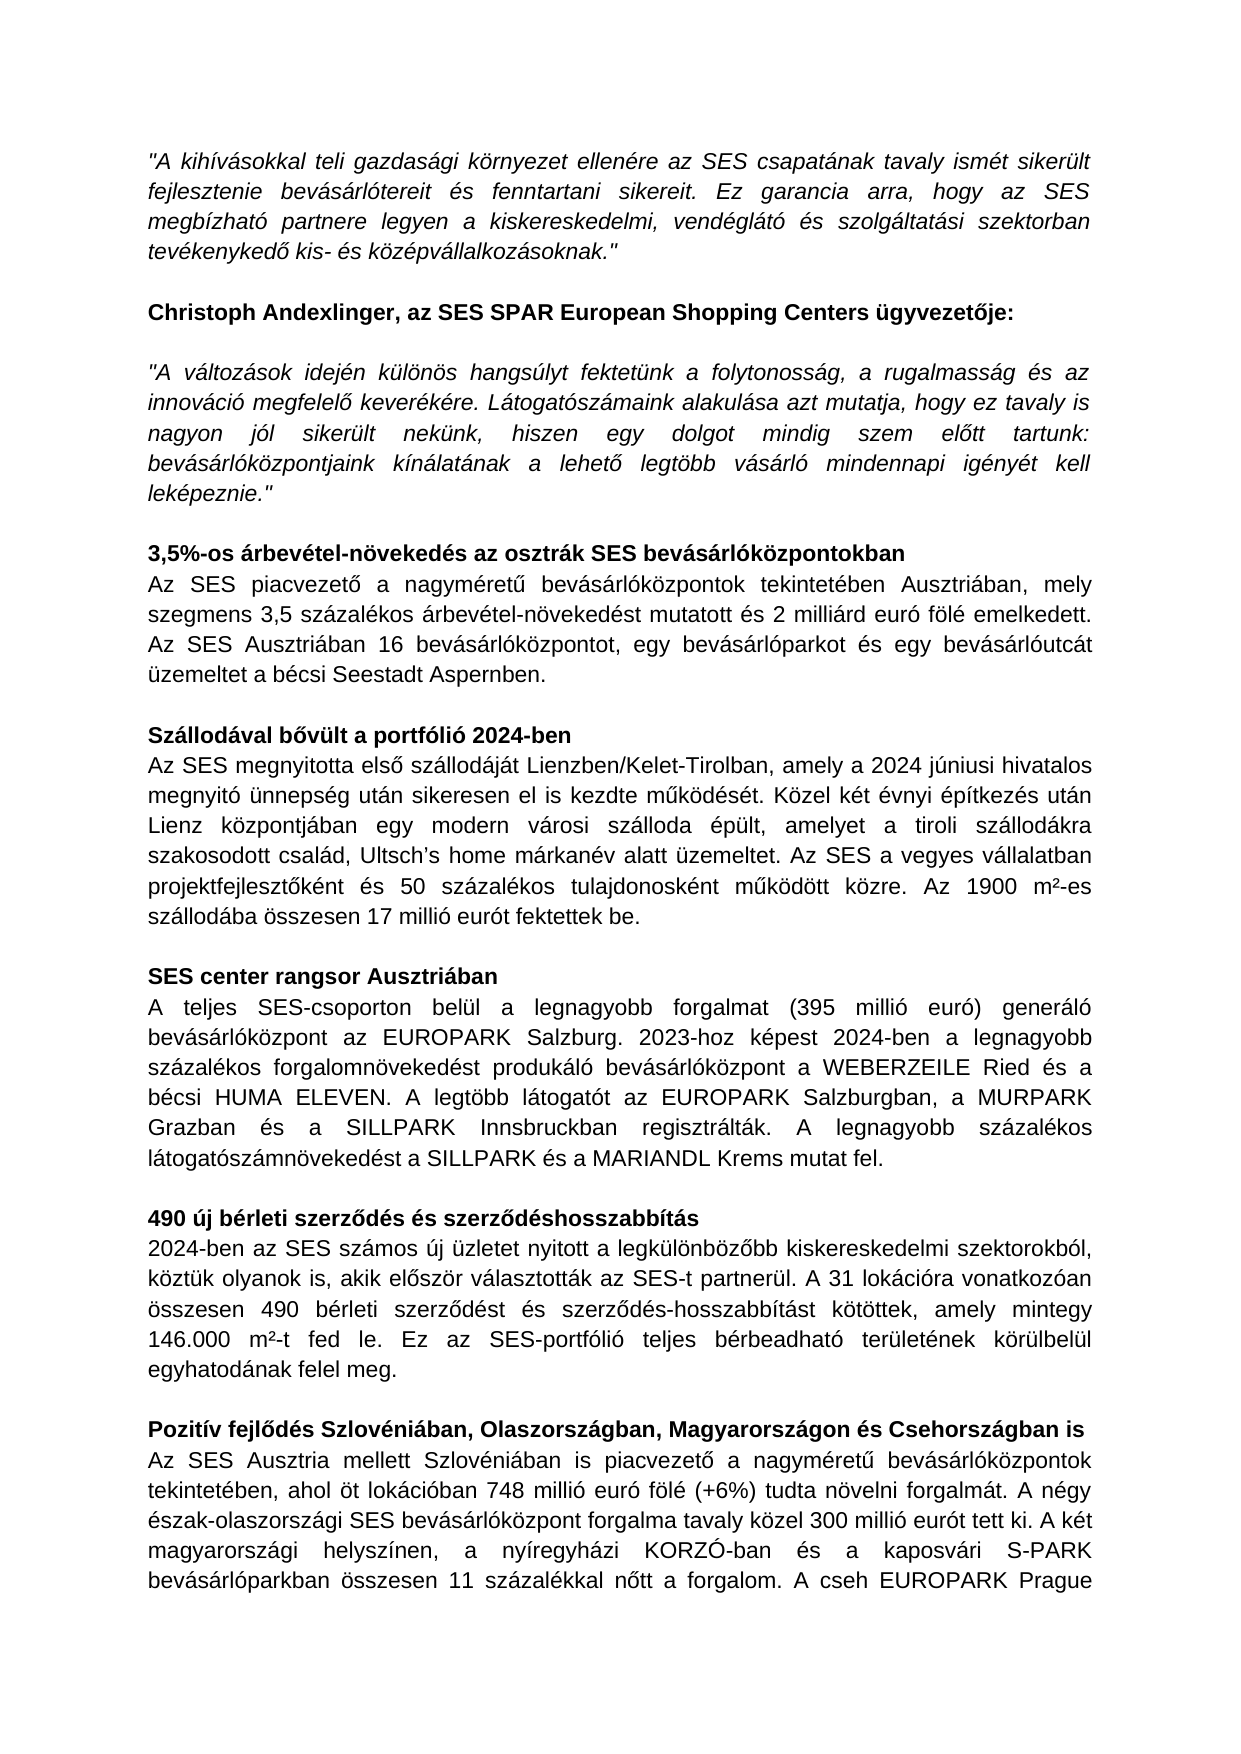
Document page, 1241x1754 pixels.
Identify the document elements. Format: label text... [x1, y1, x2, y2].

text A teljes SES-csoporton belül a legnagyobb forgalmat (395 millió euró) generáló bevásárlóközpont az EUROPARK Salzburg. 2023-hoz képest 2024-ben a legnagyobb százalékos forgalomnövekedést produkáló bevásárlóközpont a WEBERZEILE Ried és a bécsi HUMA ELEVEN. A legtöbb látogatót az EUROPARK Salzburgban, a MURPARK Grazban és a SILLPARK Innsbruckban regisztrálták. A legnagyobb százalékos látogatószámnövekedést a SILLPARK és a MARIANDL Krems mutat fel. [148, 993, 1093, 1171]
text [148, 1447, 1093, 1594]
text SES center rangsor Ausztriában [148, 963, 1122, 989]
text "A változások idején különös hangsúlyt fektetünk a folytonosság, a rugalmasság és az innováció megfelelő keverékére. Látogatószámaink alakulása azt mutatja, hogy ez tavaly is nagyon jól sikerült nekünk, hiszen egy dolgot mindig szem előtt tartunk: bevásárlóközpontjaink kínálatának a lehető legtöbb vásárló mindennapi igényét kell leképeznie." [148, 359, 1093, 506]
text Az SES piacvezető a nagyméretű bevásárlóközpontok tekintetében Ausztriában, mely szegmens 3,5 százalékos árbevétel-növekedést mutatott és 2 milliárd euró fölé emelkedett. Az SES Ausztriában 16 bevásárlóközpontot, egy bevásárlóparkot és egy bevásárlóutcát üzemeltet a bécsi Seestadt Aspernben. [148, 571, 1093, 687]
text "A kihívásokkal teli gazdasági környezet ellenére az SES csapatának tavaly ismét sikerült fejlesztenie bevásárlótereit és fenntartani sikereit. Ez garancia arra, hogy az SES megbízható partnere legyen a kiskereskedelmi, vendéglátó és szolgáltatási szektorban tevékenykedő kis- és középvállalkozásoknak." [148, 148, 1093, 264]
text 2024-ben az SES számos új üzletet nyitott a legkülönbözőbb kiskereskedelmi szektorokból, köztük olyanok is, akik először választották az SES-t partnerül. A 31 lokációra vonatkozóan összesen 490 bérleti szerződést és szerződés-hosszabbítást kötöttek, amely mintegy 146.000 m²-t fed le. Ez az SES-portfólió teljes bérbeadható területének körülbelül egyhatodának felel meg. [148, 1235, 1093, 1382]
text 3,5%-os árbevétel-növekedés az osztrák SES bevásárlóközpontokban [148, 540, 1122, 567]
text 490 új bérleti szerződés és szerződéshosszabbítás [148, 1205, 1122, 1231]
text Pozitív fejlődés Szlovéniában, Olaszországban, Magyarországon és Csehországban is [148, 1416, 1122, 1443]
text Az SES megnyitotta első szállodáját Lienzben/Kelet-Tirolban, amely a 2024 júniusi hivatalos megnyitó ünnepség után sikeresen el is kezdte működését. Közel két évnyi építkezés után Lienz központjában egy modern városi szálloda épült, amelyet a tiroli szállodákra szakosodott család, Ultsch’s home márkanév alatt üzemeltet. Az SES a vegyes vállalatban projektfejlesztőként és 50 százalékos tulajdonosként működött közre. Az 1900 m²-es szállodába összesen 17 millió eurót fektettek be. [148, 752, 1093, 929]
text Szállodával bővült a portfólió 2024-ben [148, 722, 1122, 748]
text Christoph Andexlinger, az SES SPAR European Shopping Centers ügyvezetője: [148, 299, 1152, 325]
